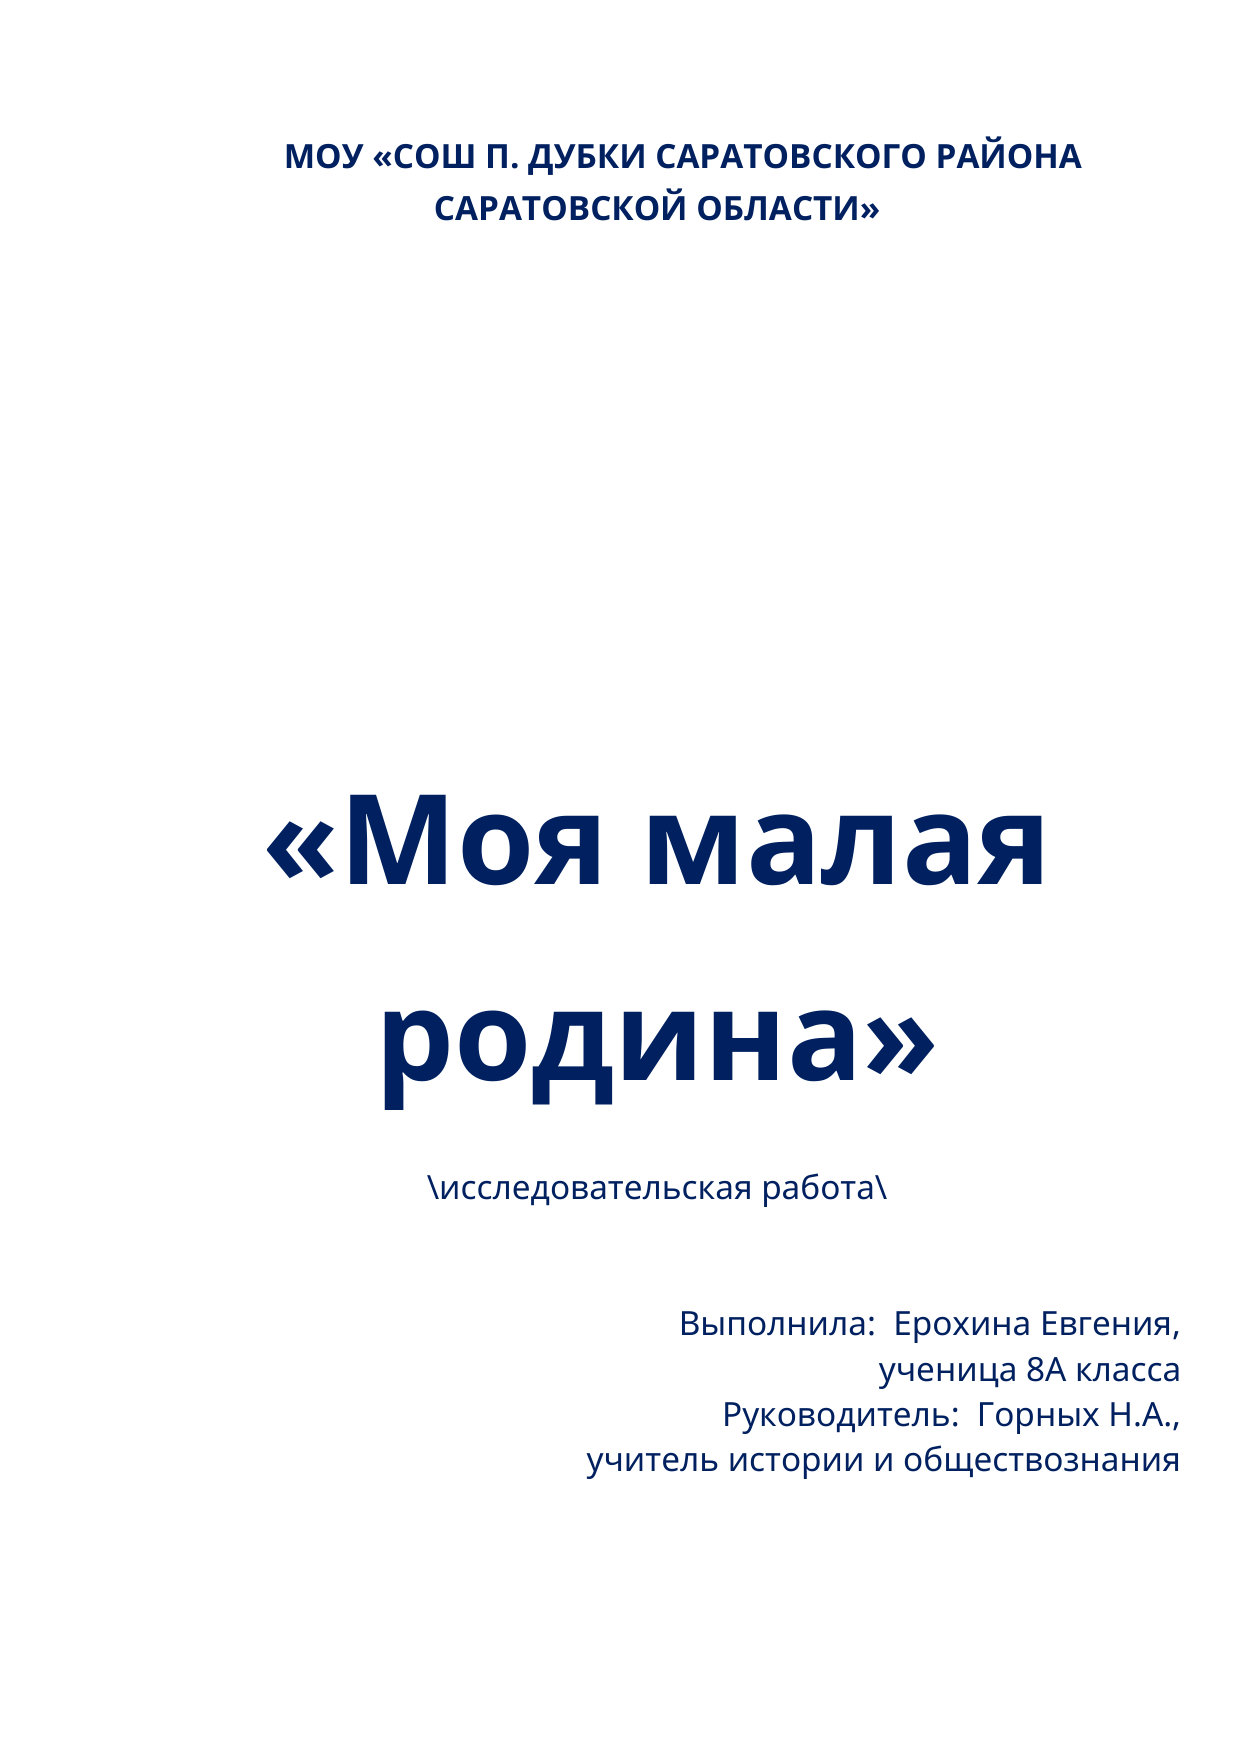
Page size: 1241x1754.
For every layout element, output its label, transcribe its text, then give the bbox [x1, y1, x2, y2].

text \исследовательская работа\ [133, 1164, 1181, 1209]
text Выполнила: Ерохина Евгения, [133, 1300, 1181, 1345]
text учитель истории и обществознания [133, 1436, 1181, 1482]
text ученица 8А класса [133, 1345, 1181, 1391]
text МОУ «СОШ П. ДУБКИ САРАТОВСКОГО РАЙОНА САРАТОВСКОЙ ОБЛАСТИ» [133, 133, 1181, 231]
text Руководитель: Горных Н.А., [133, 1391, 1181, 1436]
text «Моя малая родина» [133, 751, 1181, 1117]
